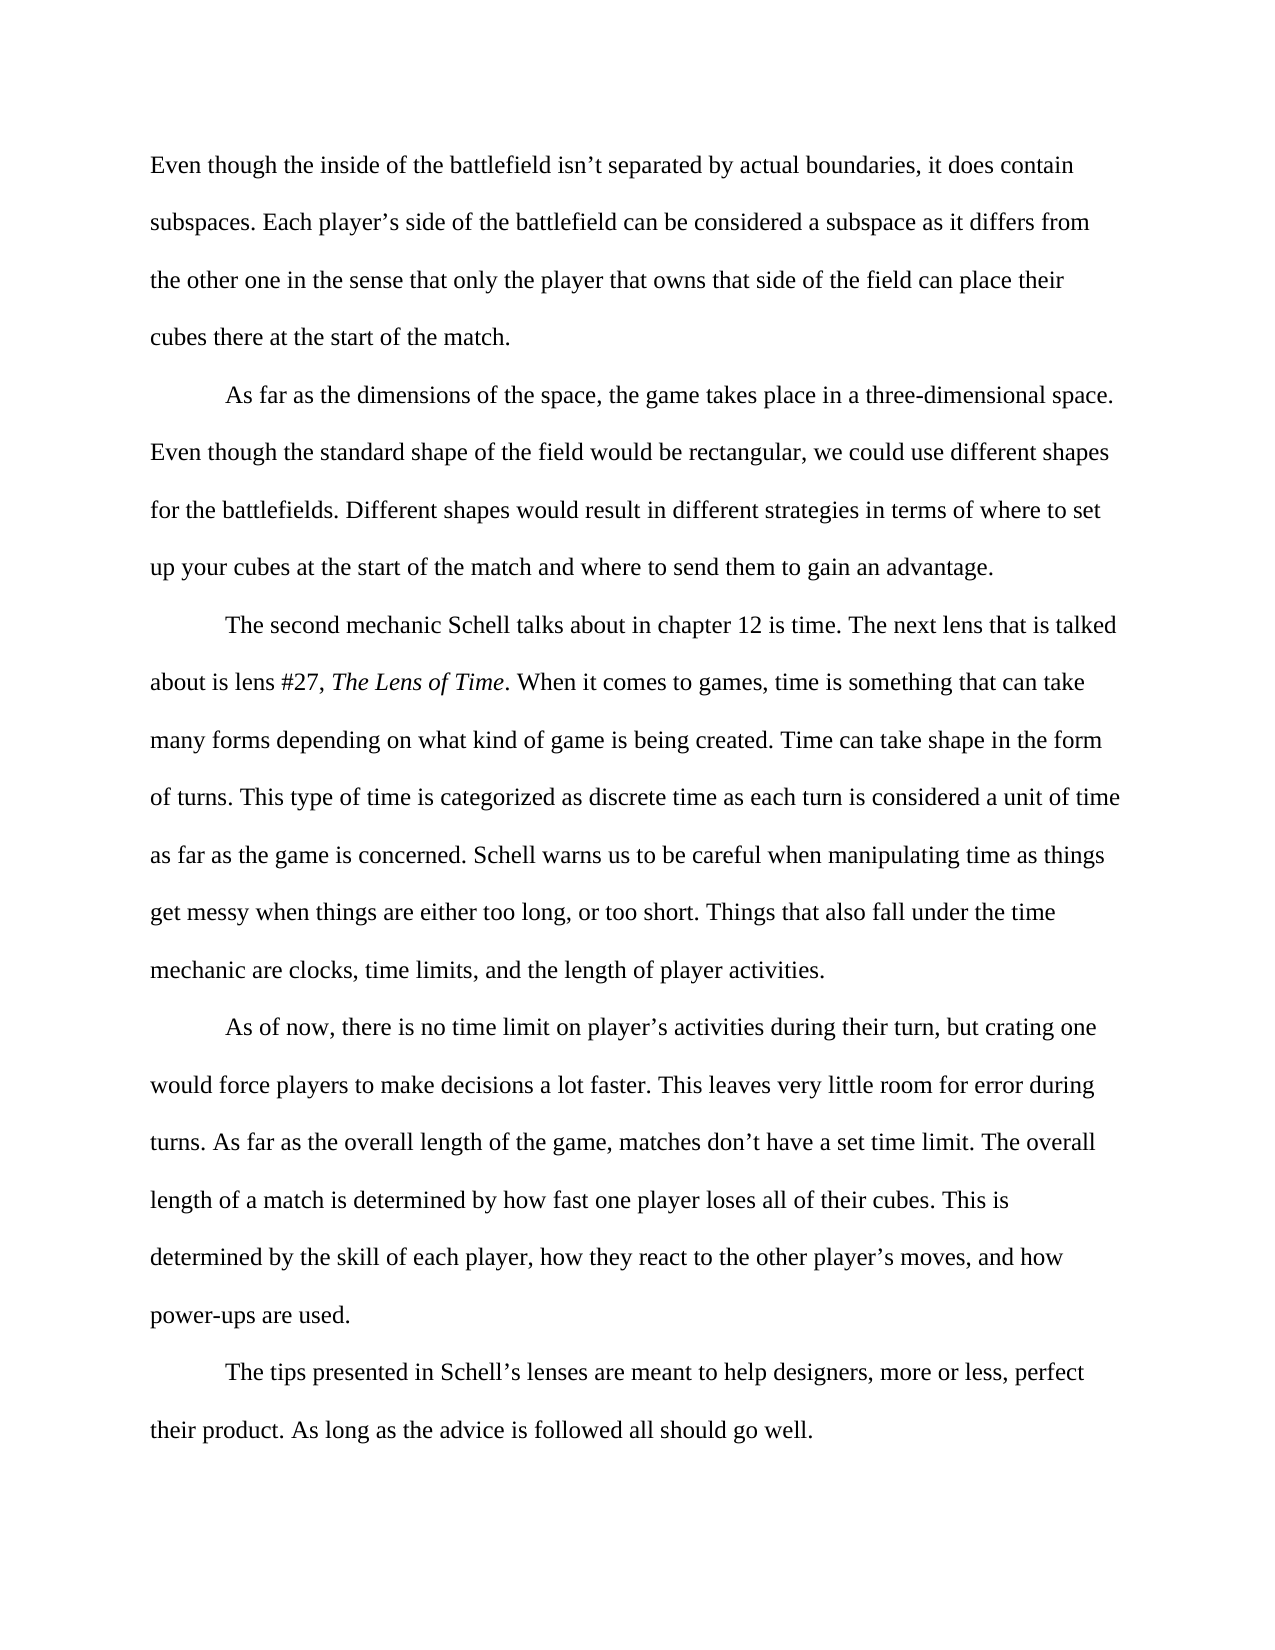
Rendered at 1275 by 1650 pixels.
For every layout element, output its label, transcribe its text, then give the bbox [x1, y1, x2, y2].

text As of now, there is no time limit on player’s activities during their turn, but crating one would force players to make decisions a lot faster. This leaves very little room for error during turns. As far as the overall length of the game, matches don’t have a set time limit. The overall length of a match is determined by how fast one player loses all of their cubes. This is determined by the skill of each player, how they react to the other player’s moves, and how power-ups are used. [150, 1012, 1125, 1329]
text The second mechanic Schell talks about in chapter 12 is time. The next lens that is talked about is lens #27, The Lens of Time. When it comes to games, time is something that can take many forms depending on what kind of game is being created. Time can take shape in the form of turns. This type of time is categorized as discrete time as each turn is considered a unit of time as far as the game is concerned. Schell warns us to be careful when manipulating time as things get messy when things are either too long, or too short. Things that also fall under the time mechanic are clocks, time limits, and the length of player activities. [150, 610, 1125, 984]
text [150, 150, 1125, 351]
text The tips presented in Schell’s lenses are meant to help designers, more or less, perfect their product. As long as the advice is followed all should go well. [150, 1357, 1125, 1444]
text As far as the dimensions of the space, the game takes place in a three-dimensional space. Even though the standard shape of the field would be rectangular, we could use different shapes for the battlefields. Different shapes would result in different strategies in terms of where to set up your cubes at the start of the match and where to send them to gain an advantage. [150, 380, 1125, 581]
